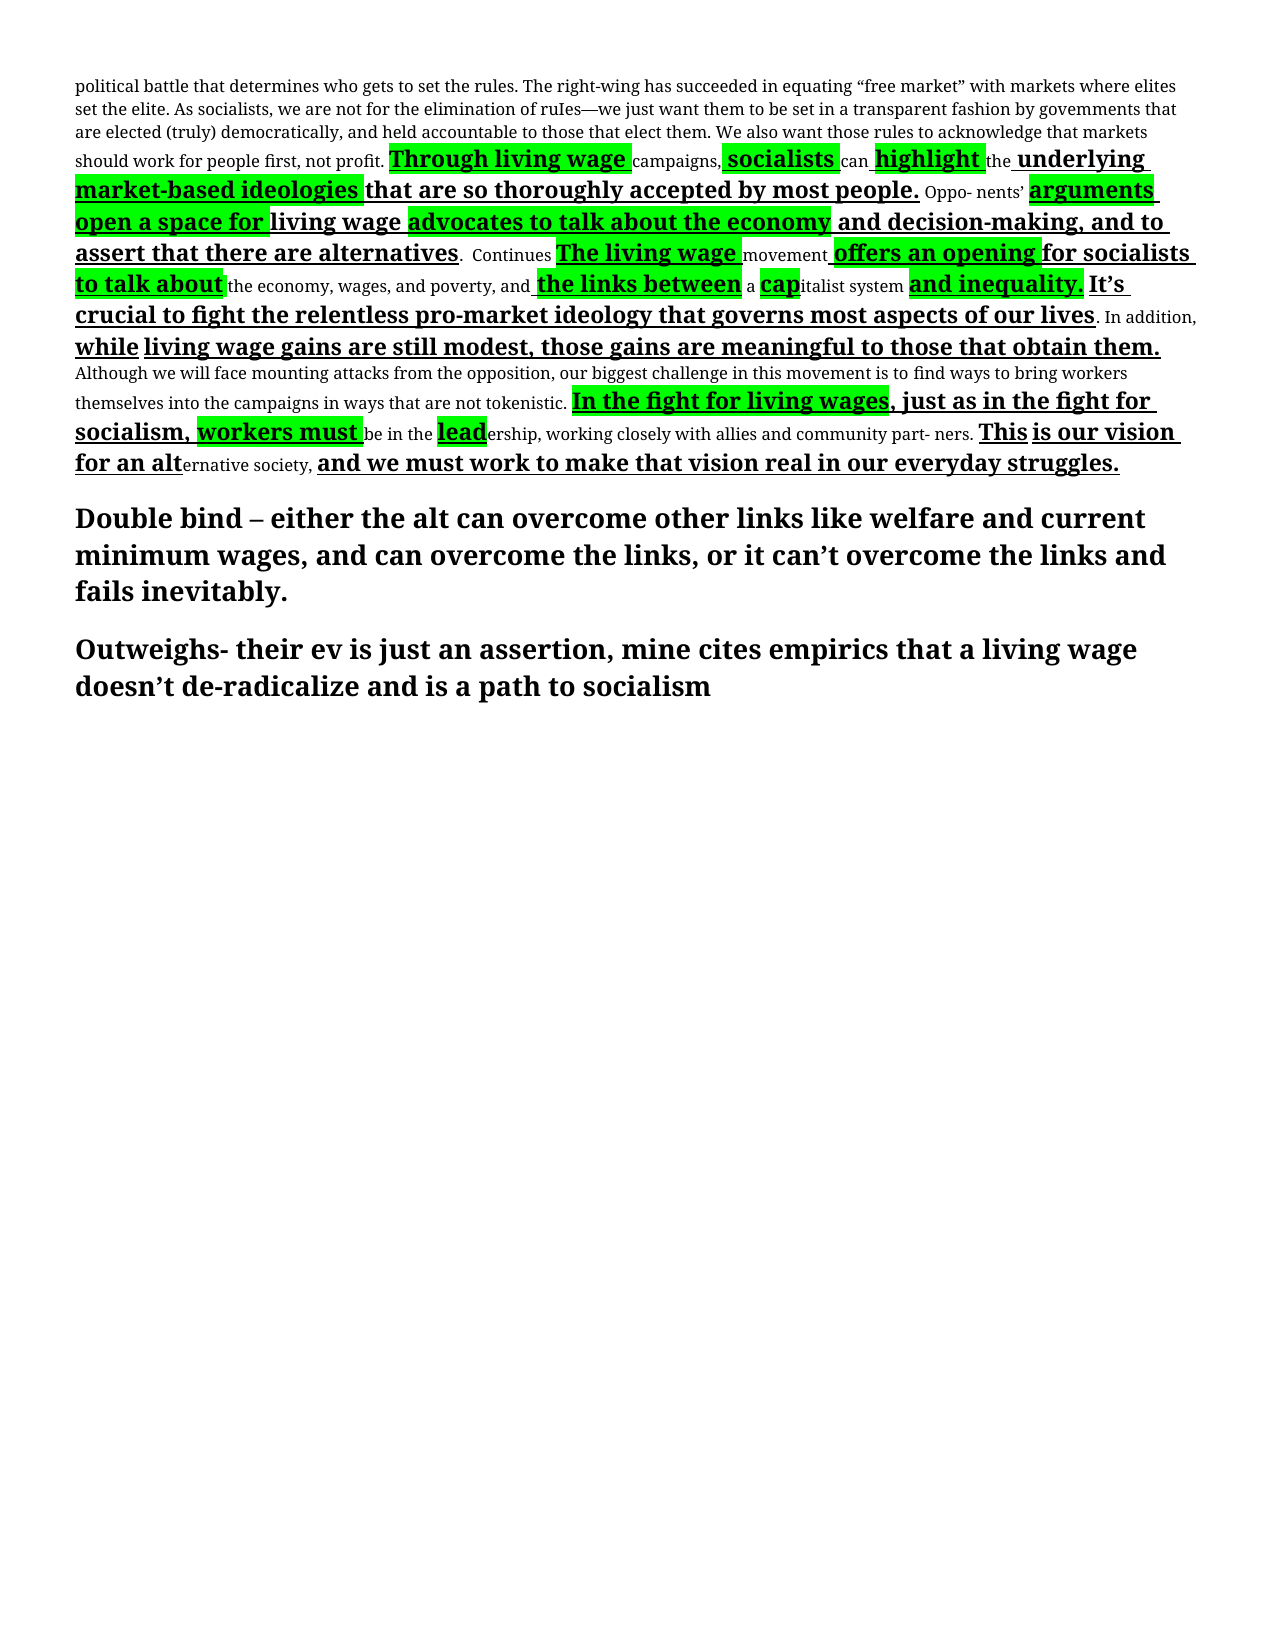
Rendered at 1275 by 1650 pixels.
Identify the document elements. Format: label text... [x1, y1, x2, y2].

subtitle Double bind – either the alt can overcome other links like welfare and current minimum wages, and can overcome the links, or it can’t overcome the links and fails inevitably. [75, 499, 1200, 610]
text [75, 75, 1200, 478]
subtitle Outweighs- their ev is just an assertion, mine cites empirics that a living wage doesn’t de-radicalize and is a path to socialism [75, 631, 1200, 704]
